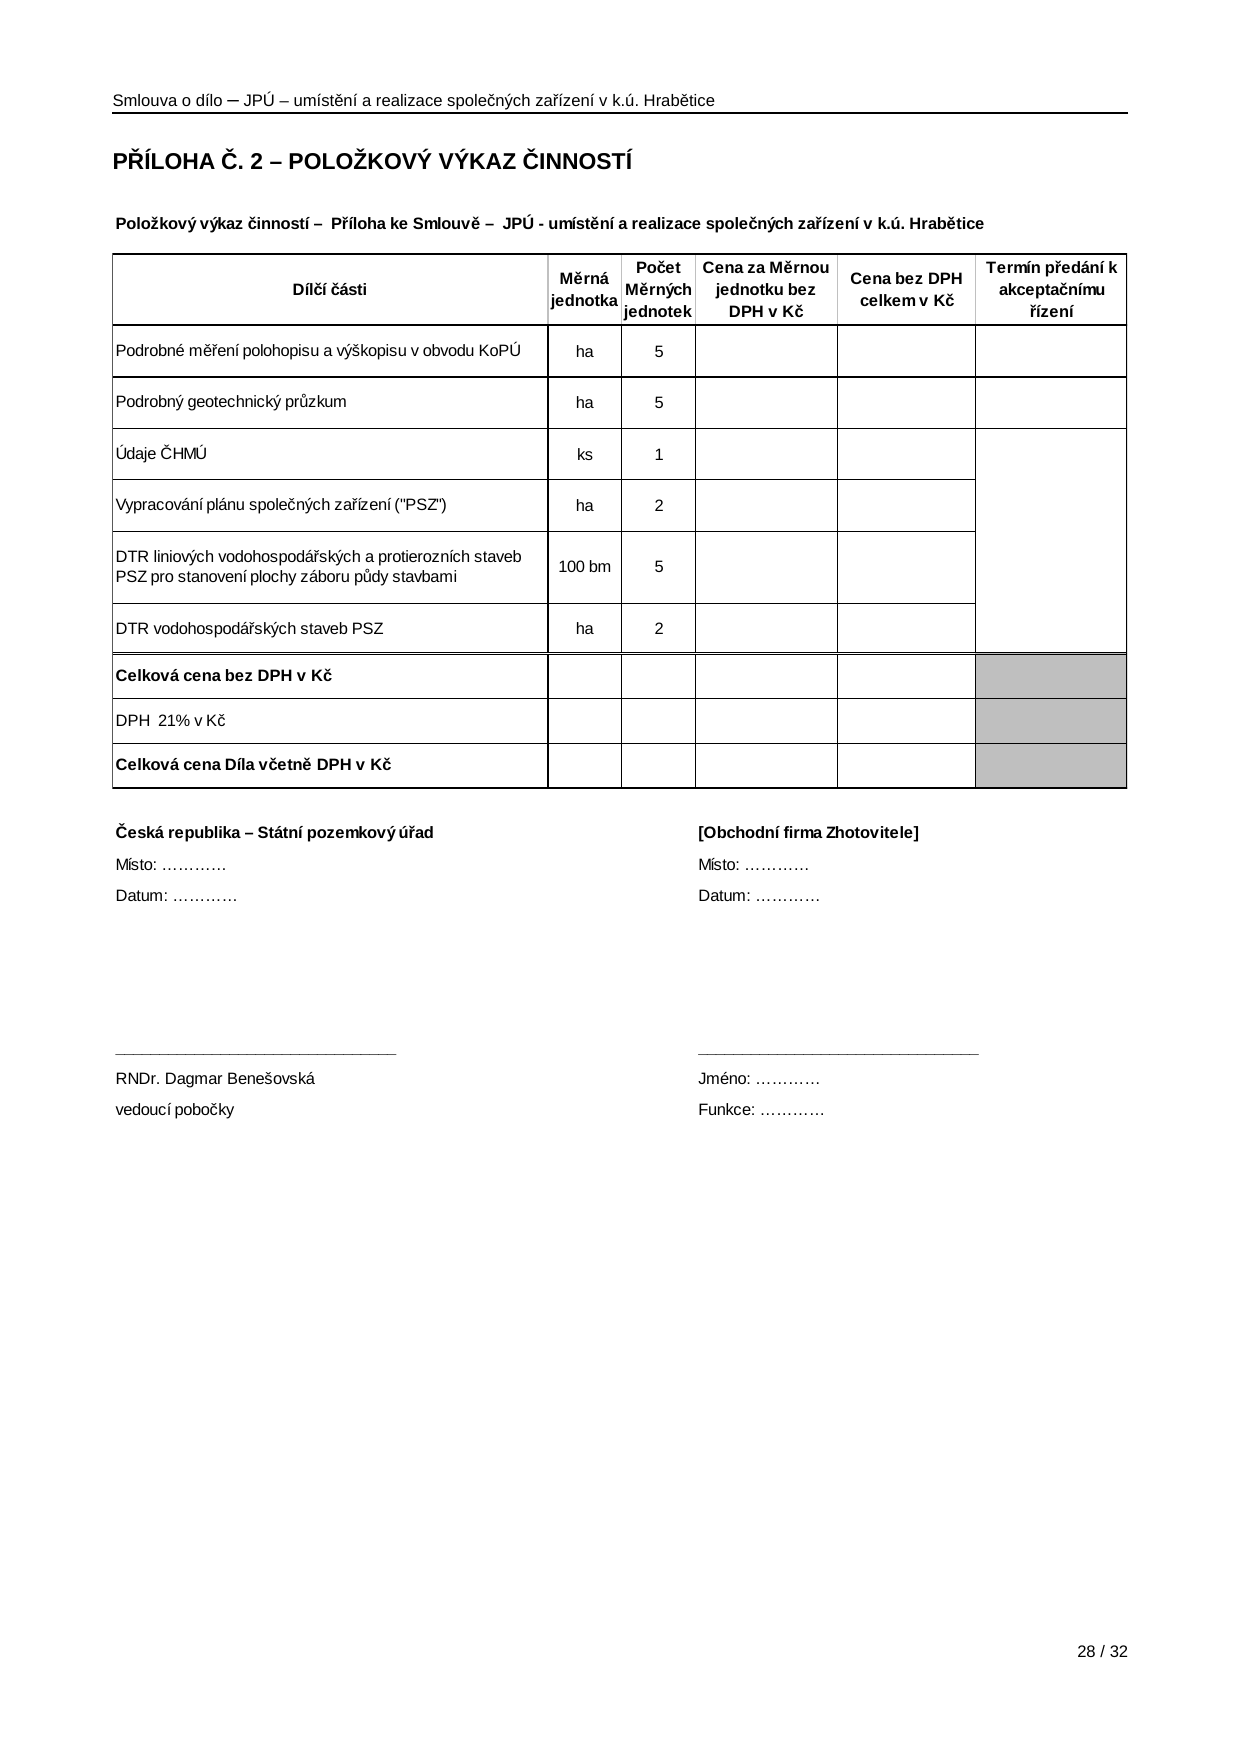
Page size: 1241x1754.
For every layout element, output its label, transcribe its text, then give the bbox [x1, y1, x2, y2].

text PŘÍLOHA Č. 2 – POLOŽKOVÝ VÝKAZ ČINNOSTÍ [112, 148, 1128, 174]
